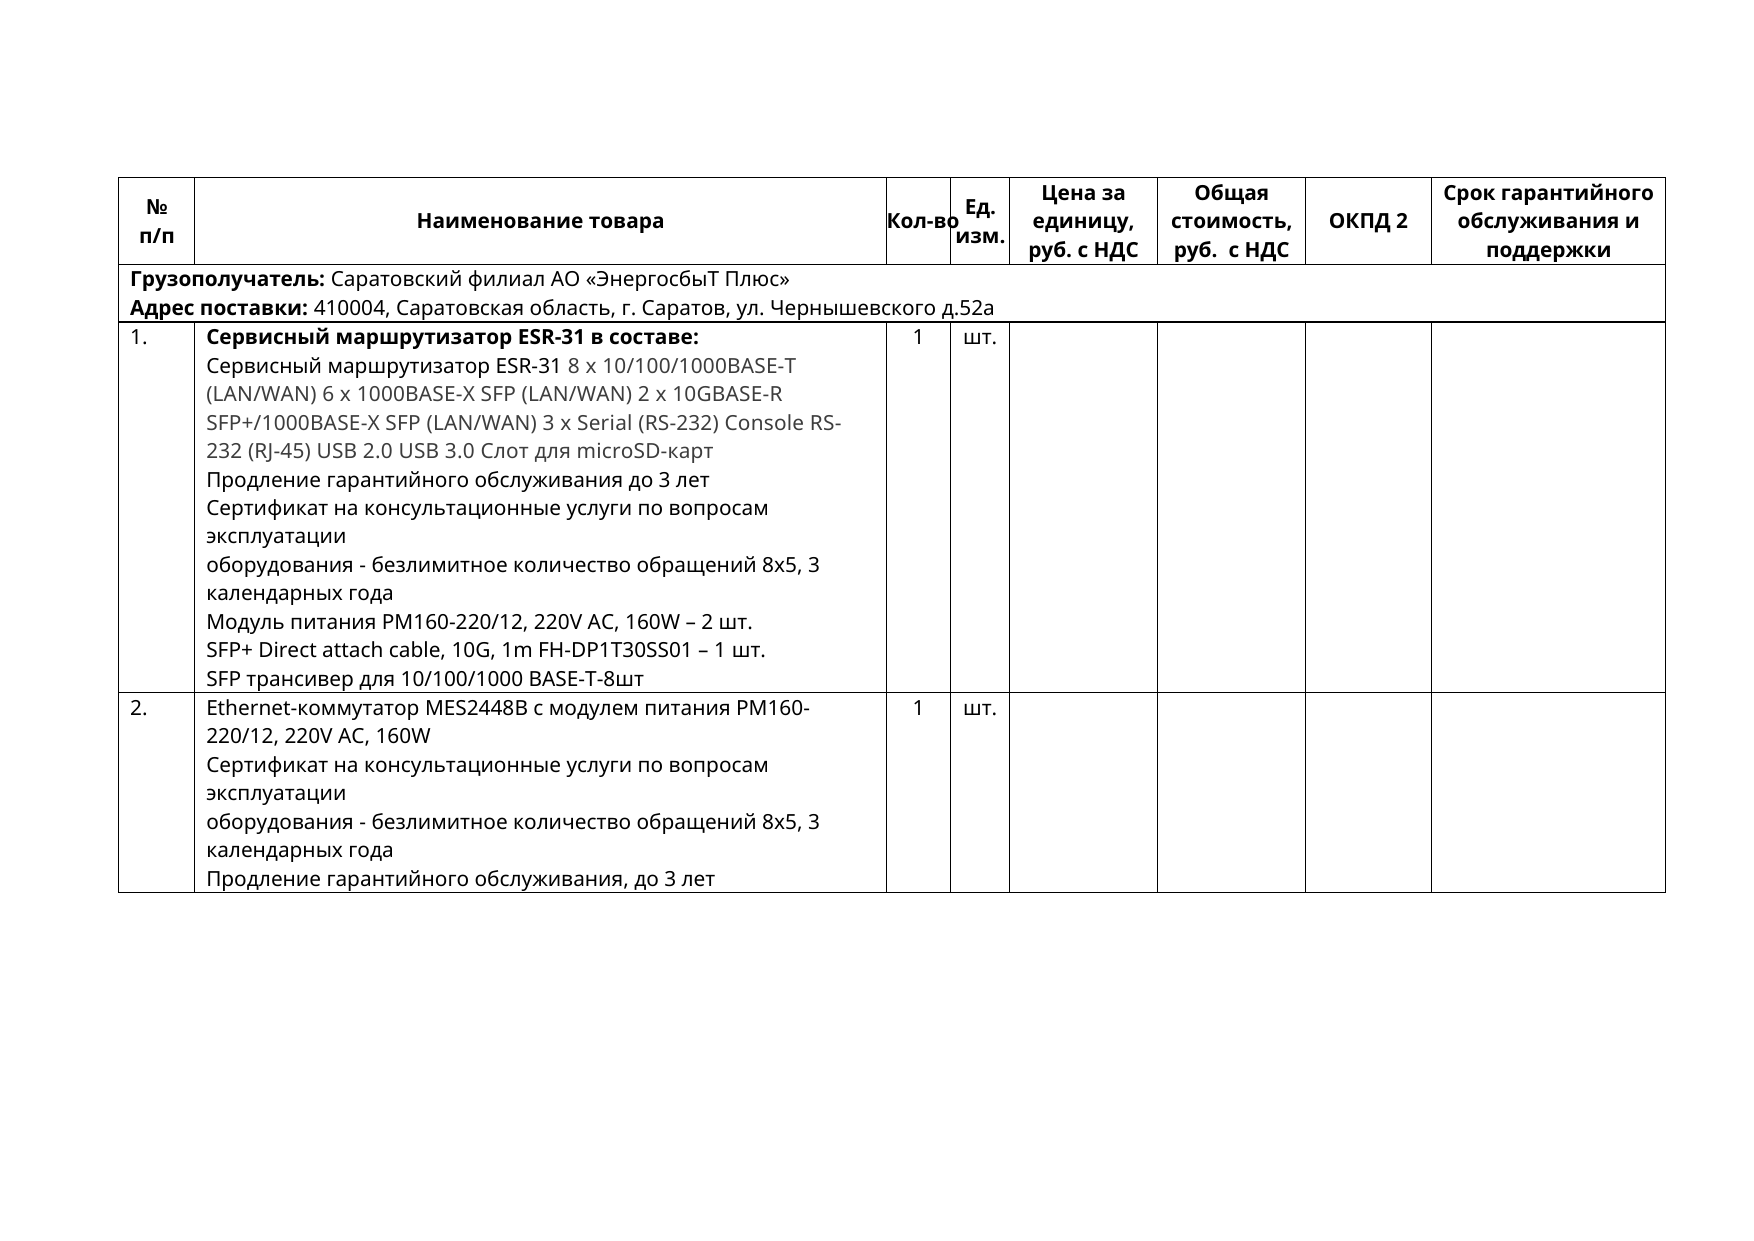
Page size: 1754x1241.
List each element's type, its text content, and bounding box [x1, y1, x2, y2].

table_header Общая стоимость, руб. с НДС [1158, 178, 1305, 263]
table_header ОКПД 2 [1306, 178, 1431, 263]
table_cell 1 [887, 323, 950, 692]
table_cell шт. [951, 323, 1009, 692]
table_cell [1306, 693, 1431, 892]
table_cell 2. [119, 693, 194, 892]
table_cell [1306, 323, 1431, 692]
table_cell Грузополучатель: Саратовский филиал АО «ЭнергосбыТ Плюс» Адрес поставки: 410004, Саратовская область, г. Саратов, ул. Чернышевского д.52а [119, 265, 1665, 321]
table_header Кол-во [887, 178, 950, 263]
table_cell [1158, 693, 1305, 892]
table_cell 1. [119, 323, 194, 692]
table_cell 1 [887, 693, 950, 892]
table_cell Сервисный маршрутизатор ESR-31 в составе: Сервисный маршрутизатор ESR-31 8 x 10/100/1000BASE-T (LAN/WAN) 6 x 1000BASE-X SFP (LAN/WAN) 2 x 10GBASE-R SFP+/1000BASE-X SFP (LAN/WAN) 3 x Serial (RS-232) Console RS-232 (RJ-45) USB 2.0 USB 3.0 Слот для microSD-карт Продление гарантийного обслуживания до 3 лет Сертификат на консультационные услуги по вопросам эксплуатации оборудования - безлимитное количество обращений 8х5, 3 календарных года Модуль питания PM160-220/12, 220V AC, 160W – 2 шт. SFP+ Direct attach cable, 10G, 1m FH-DP1T30SS01 – 1 шт. SFP трансивер для 10/100/1000 BASE-T-8шт [195, 323, 886, 692]
table_cell шт. [951, 693, 1009, 892]
table_header Ед. изм. [951, 178, 1009, 263]
table_cell Ethernet-коммутатор MES2448B с модулем питания PM160-220/12, 220V AC, 160W Сертификат на консультационные услуги по вопросам эксплуатации оборудования - безлимитное количество обращений 8х5, 3 календарных года Продление гарантийного обслуживания, до 3 лет [195, 693, 886, 892]
table_header Наименование товара [195, 178, 886, 263]
table_cell [1432, 323, 1665, 692]
table_header № п/п [119, 178, 194, 263]
table_cell [1010, 323, 1157, 692]
table_header Цена за единицу, руб. с НДС [1010, 178, 1157, 263]
table_header Срок гарантийного обслуживания и поддержки [1432, 178, 1665, 263]
table_cell [1432, 693, 1665, 892]
table_cell [1158, 323, 1305, 692]
table_cell [1010, 693, 1157, 892]
